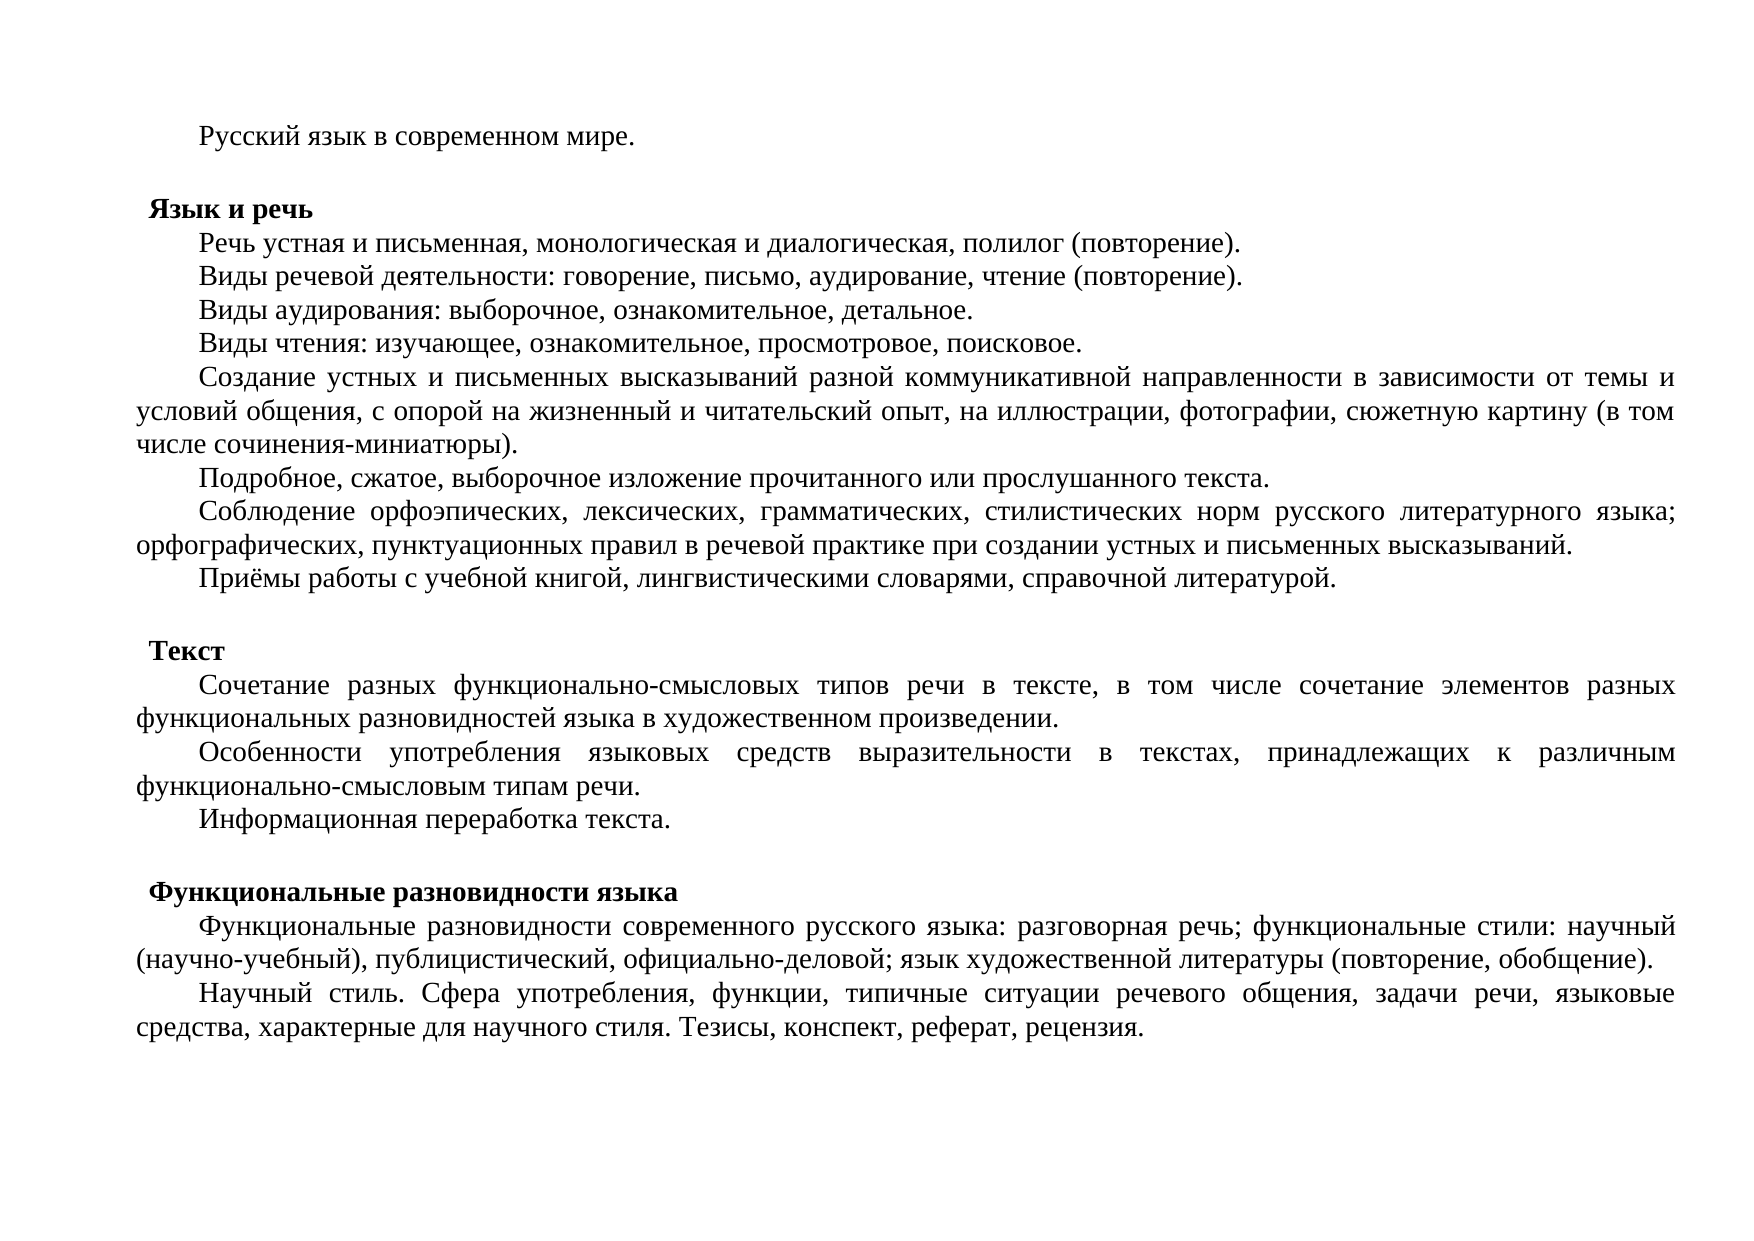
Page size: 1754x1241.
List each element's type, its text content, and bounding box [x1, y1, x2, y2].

text Функциональные разновидности языка [148, 874, 1677, 908]
text Соблюдение орфоэпических, лексических, грамматических, стилистических норм русского литературного языка; орфографических, пунктуационных правил в речевой практике при создании устных и письменных высказываний. [136, 493, 1677, 560]
text Информационная переработка текста. [136, 801, 1677, 835]
text Приёмы работы с учебной книгой, лингвистическими словарями, справочной литературой. [136, 560, 1677, 594]
text Виды чтения: изучающее, ознакомительное, просмотровое, поисковое. [136, 326, 1677, 359]
text Сочетание разных функционально-смысловых типов речи в тексте, в том числе сочетание элементов разных функциональных разновидностей языка в художественном произведении. [136, 667, 1677, 734]
text Язык и речь [148, 191, 1677, 225]
text Функциональные разновидности современного русского языка: разговорная речь; функциональные стили: научный (научно-учебный), публицистический, официально-деловой; язык художественной литературы (повторение, обобщение). [136, 908, 1677, 975]
text Текст [148, 633, 1677, 667]
text Виды речевой деятельности: говорение, письмо, аудирование, чтение (повторение). [136, 258, 1677, 292]
text Научный стиль. Сфера употребления, функции, типичные ситуации речевого общения, задачи речи, языковые средства, характерные для научного стиля. Тезисы, конспект, реферат, рецензия. [136, 975, 1677, 1042]
text Особенности употребления языковых средств выразительности в текстах, принадлежащих к различным функционально-смысловым типам речи. [136, 734, 1677, 801]
text Создание устных и письменных высказываний разной коммуникативной направленности в зависимости от темы и условий общения, с опорой на жизненный и читательский опыт, на иллюстрации, фотографии, сюжетную картину (в том числе сочинения-миниатюры). [136, 359, 1677, 460]
text Подробное, сжатое, выборочное изложение прочитанного или прослушанного текста. [136, 460, 1677, 493]
text Русский язык в современном мире. [136, 118, 1677, 152]
text Речь устная и письменная, монологическая и диалогическая, полилог (повторение). [136, 225, 1677, 258]
text Виды аудирования: выборочное, ознакомительное, детальное. [136, 292, 1677, 326]
